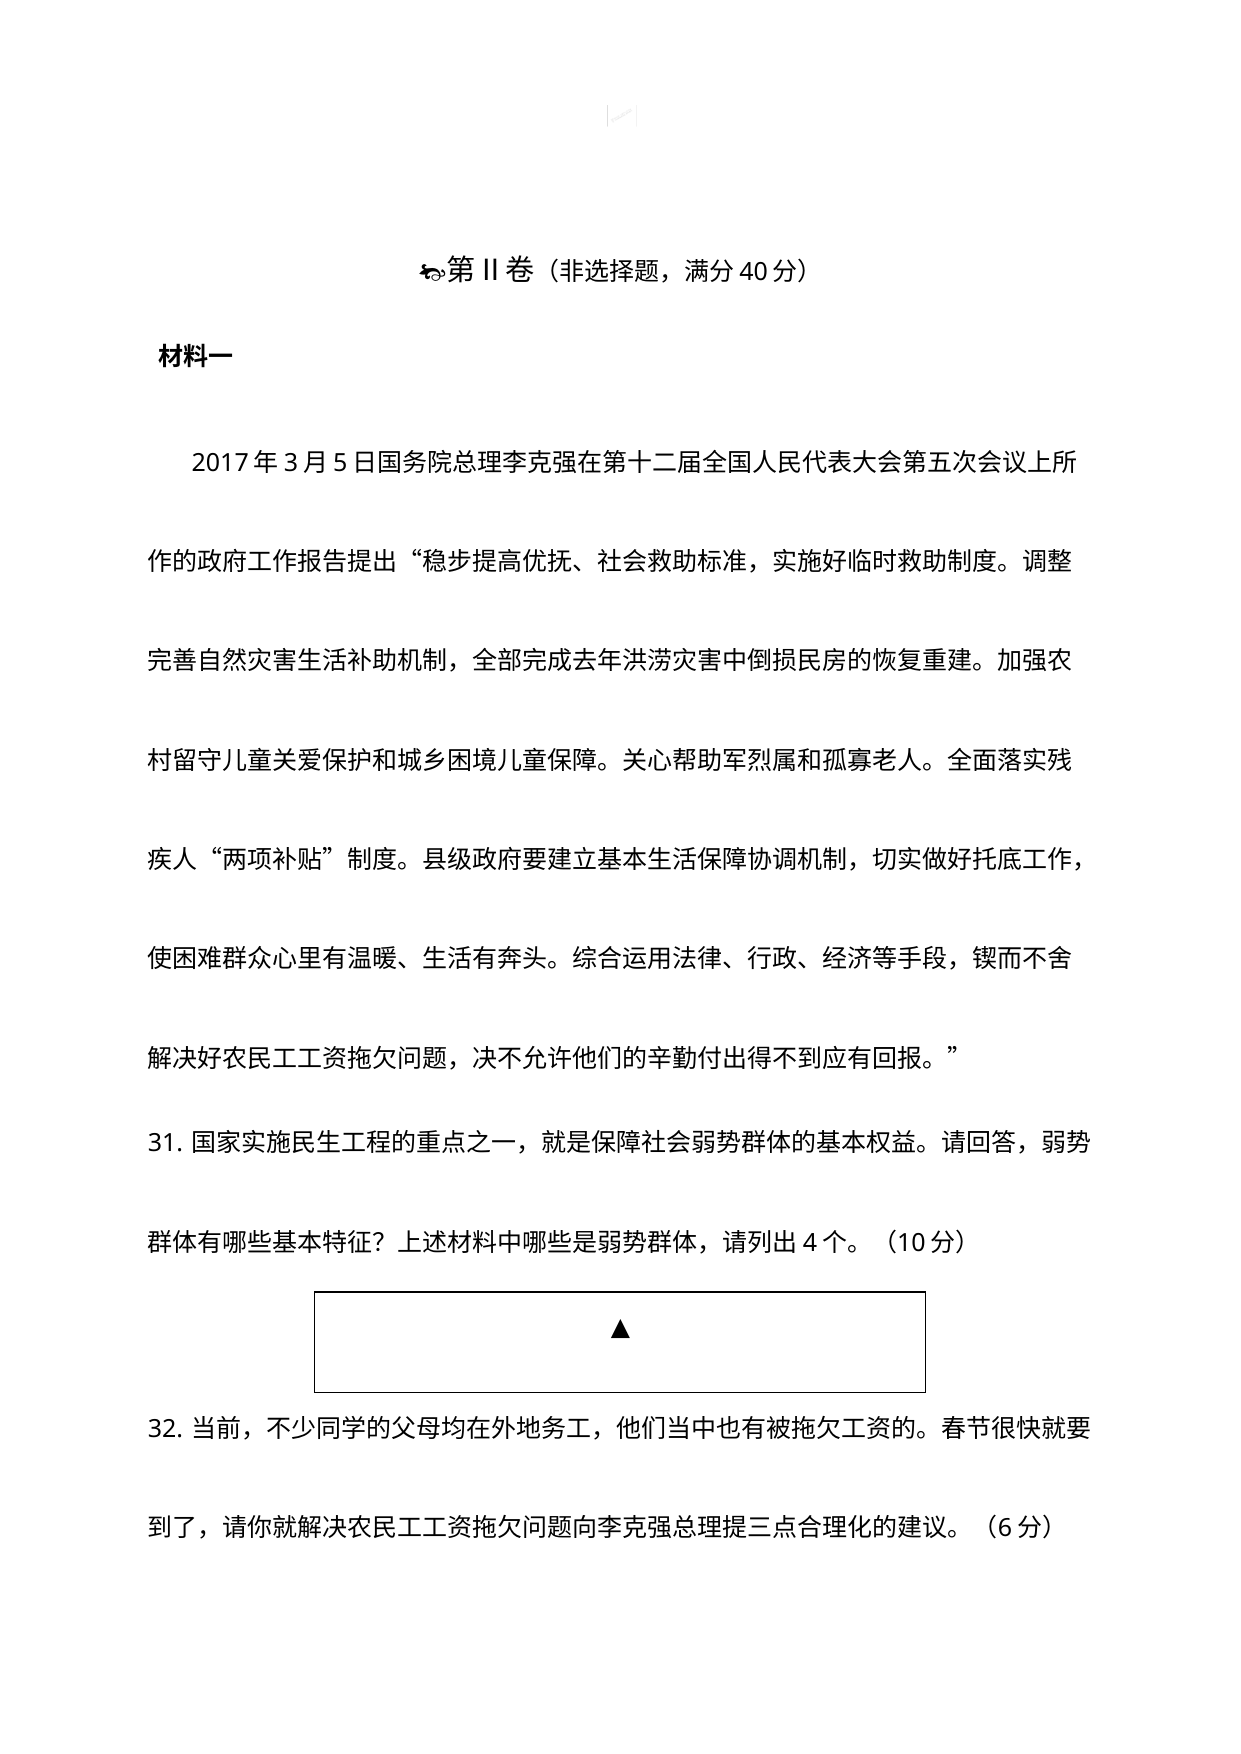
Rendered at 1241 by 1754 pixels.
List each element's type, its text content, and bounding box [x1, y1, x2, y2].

text 2017年3月5日国务院总理李克强在第十二届全国人民代表大会第五次会议上所作的政府工作报告提出“稳步提高优抚、社会救助标准，实施好临时救助制度。调整完善自然灾害生活补助机制，全部完成去年洪涝灾害中倒损民房的恢复重建。加强农村留守儿童关爱保护和城乡困境儿童保障。关心帮助军烈属和孤寡老人。全面落实残疾人“两项补贴”制度。县级政府要建立基本生活保障协调机制，切实做好托底工作，使困难群众心里有温暖、生活有奔头。综合运用法律、行政、经济等手段，锲而不舍解决好农民工工资拖欠问题，决不允许他们的辛勤付出得不到应有回报。” [148, 427, 1093, 1089]
table_header ▲ [315, 1293, 925, 1392]
list 国家实施民生工程的重点之一，就是保障社会弱势群体的基本权益。请回答，弱势群体有哪些基本特征？上述材料中哪些是弱势群体，请列出4个。（10分） [148, 1108, 1093, 1273]
text 材料一 [115, 322, 1125, 388]
picture [601, 86, 639, 143]
list 当前，不少同学的父母均在外地务工，他们当中也有被拖欠工资的。春节很快就要到了，请你就解决农民工工资拖欠问题向李克强总理提三点合理化的建议。（6分） [148, 1393, 1093, 1559]
text 第Ⅱ卷（非选择题，满分40分） [148, 234, 1093, 301]
